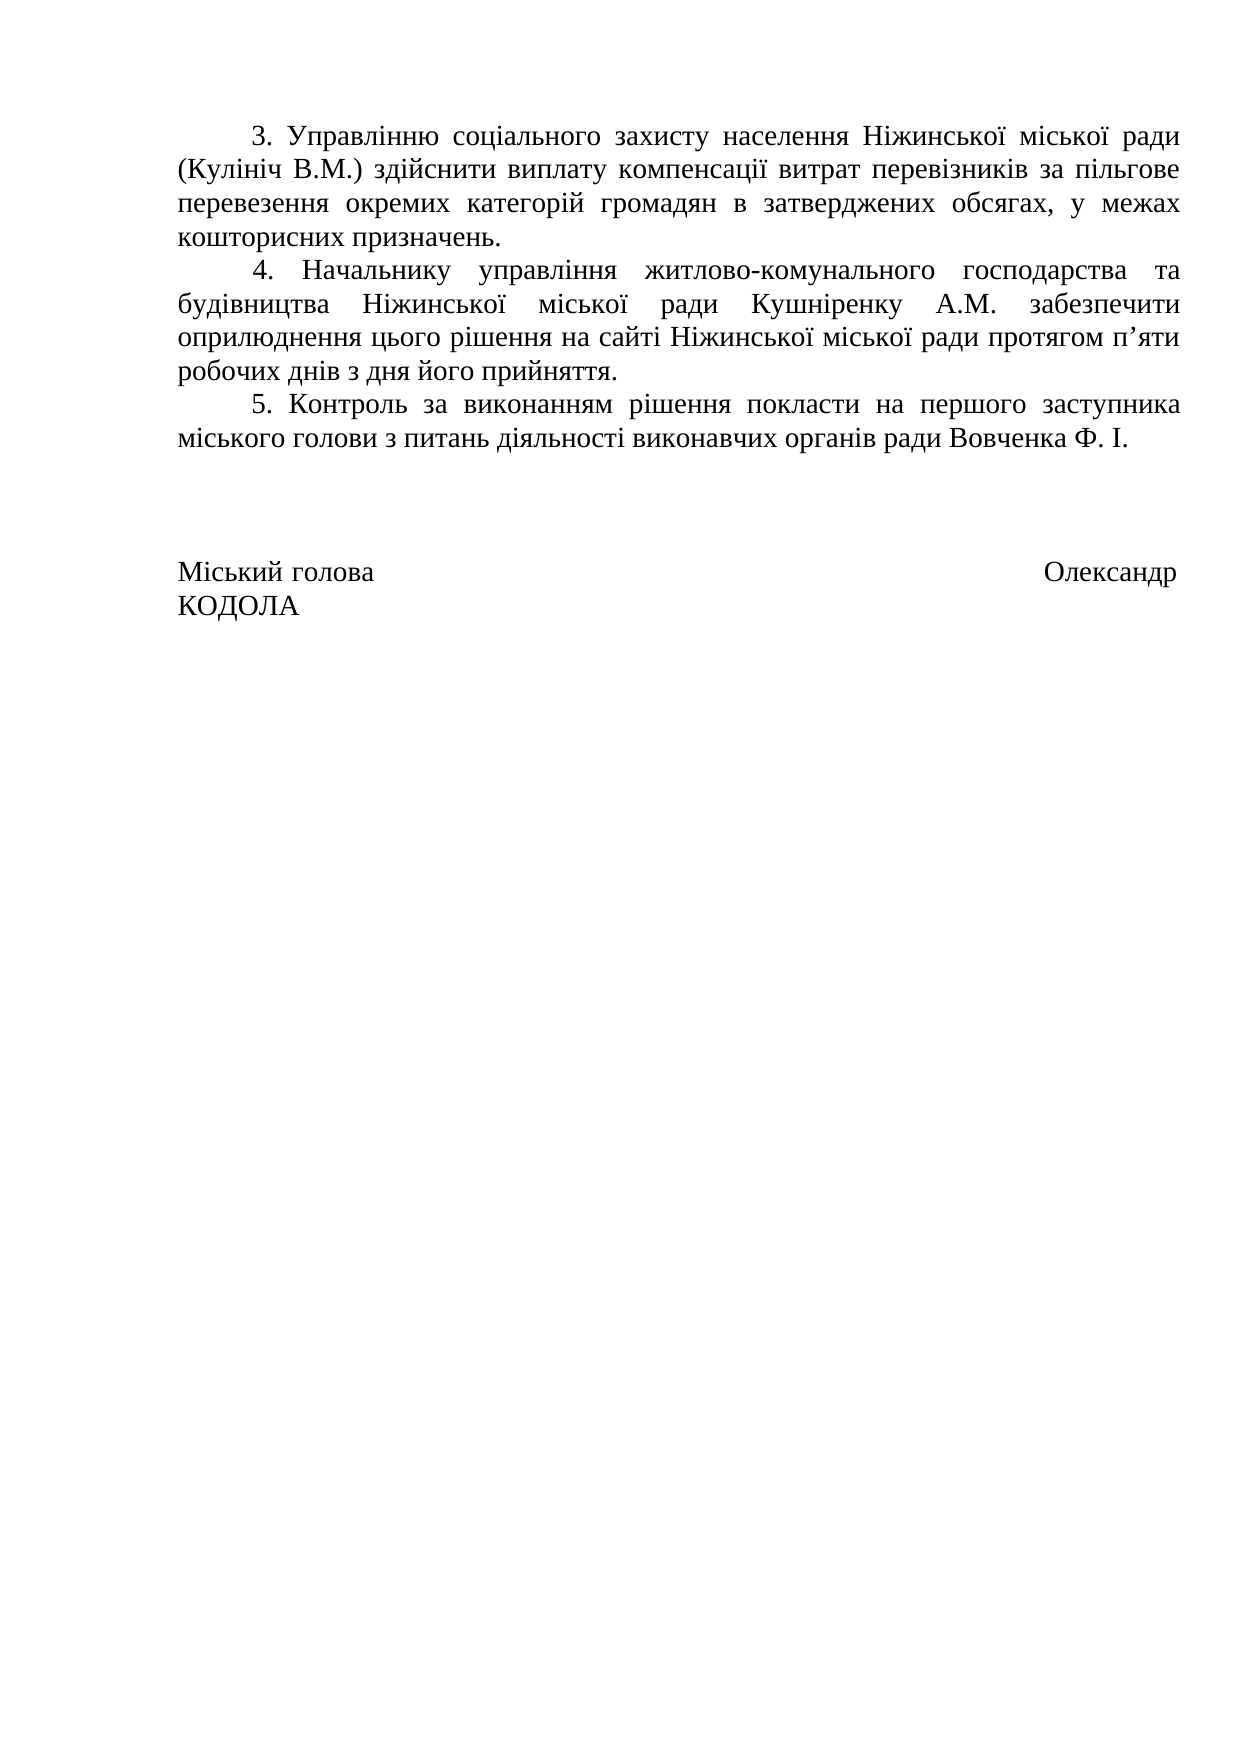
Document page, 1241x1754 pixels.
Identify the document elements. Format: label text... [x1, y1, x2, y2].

text 3. Управлінню соціального захисту населення Ніжинської міської ради (Кулініч В.М.) здійснити виплату компенсації витрат перевізників за пільгове перевезення окремих категорій громадян в затверджених обсягах, у межах кошторисних призначень. [177, 118, 1181, 252]
text Міський голова Олександр КОДОЛА [177, 554, 1181, 621]
text 4. Начальнику управління житлово-комунального господарства та будівництва Ніжинської міської ради Кушніренку А.М. забезпечити оприлюднення цього рішення на сайті Ніжинської міської ради протягом п’яти робочих днів з дня його прийняття. [177, 252, 1181, 386]
text 5. Контроль за виконанням рішення покласти на першого заступника міського голови з питань діяльності виконавчих органів ради Вовченка Ф. І. [177, 386, 1181, 453]
